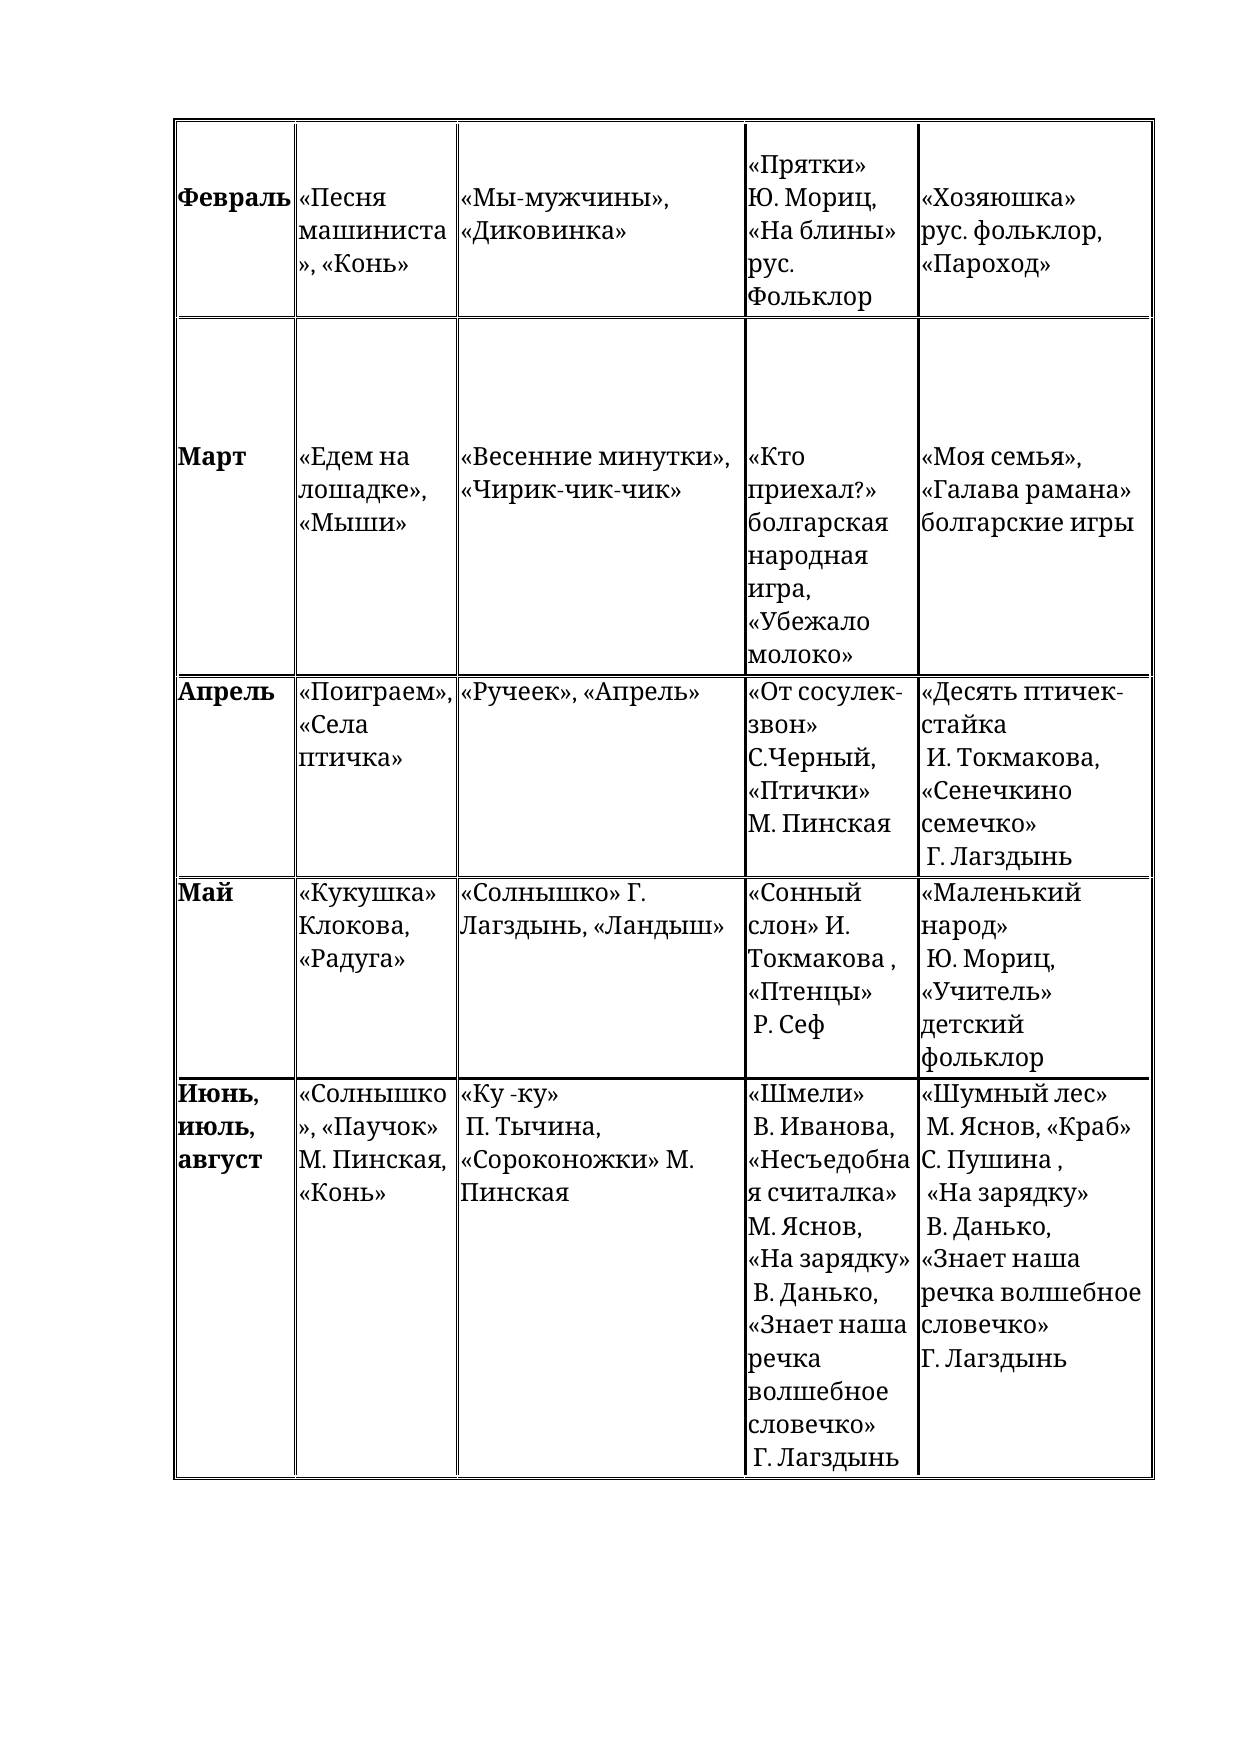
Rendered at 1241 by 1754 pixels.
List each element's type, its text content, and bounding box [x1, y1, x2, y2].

table_cell «Солнышко», «Паучок» М. Пинская, «Конь» [296, 1080, 458, 1477]
table_cell Июнь, июль, август [177, 1077, 296, 1477]
table_cell «Едем на лошадке», «Мыши» [297, 319, 456, 674]
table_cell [745, 122, 918, 316]
table_cell Март [175, 316, 296, 674]
table_cell «Шмели» В. Иванова, «Несъедобная считалка» М. Яснов, «На зарядку» В. Данько, «Знает наша речка волшебное словечко» Г. Лагздынь [745, 1080, 918, 1477]
table_cell Май [175, 876, 296, 1077]
table_cell Февраль [177, 122, 296, 316]
table_cell «Ручеек», «Апрель» [459, 678, 744, 876]
table_cell «Ку -ку» П. Тычина, «Сороконожки» М. Пинская [458, 1080, 745, 1477]
table_cell Апрель [177, 674, 294, 876]
table_cell «Шумный лес» М. Яснов, «Краб» С. Пушина , «На зарядку» В. Данько, «Знает наша речка волшебное словечко» Г. Лагздынь [918, 1077, 1151, 1477]
table_cell «Весенние минутки», «Чирик-чик-чик» [459, 319, 744, 674]
table_cell «Десять птичек-стайка И. Токмакова, «Сенечкино семечко» Г. Лагздынь [920, 674, 1152, 876]
table_cell «Поиграем», «Села птичка» [297, 678, 456, 876]
table_cell «Кукушка» Клокова, «Радуга» [297, 879, 456, 1077]
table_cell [458, 120, 745, 316]
table_cell «Сонный слон» И. Токмакова , «Птенцы» Р. Сеф [747, 879, 917, 1077]
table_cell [296, 122, 458, 316]
table_cell «Маленький народ» Ю. Мориц, «Учитель» детский фольклор [918, 876, 1153, 1077]
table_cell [918, 122, 1151, 316]
table_cell «От сосулек-звон» С.Черный, «Птички» М. Пинская [747, 678, 917, 876]
table_cell «Солнышко» Г. Лагздынь, «Ландыш» [459, 879, 744, 1077]
table_cell «Моя семья», «Галава рамана» болгарские игры [918, 316, 1153, 674]
table_cell «Кто приехал?» болгарская народная игра, «Убежало молоко» [747, 319, 917, 674]
